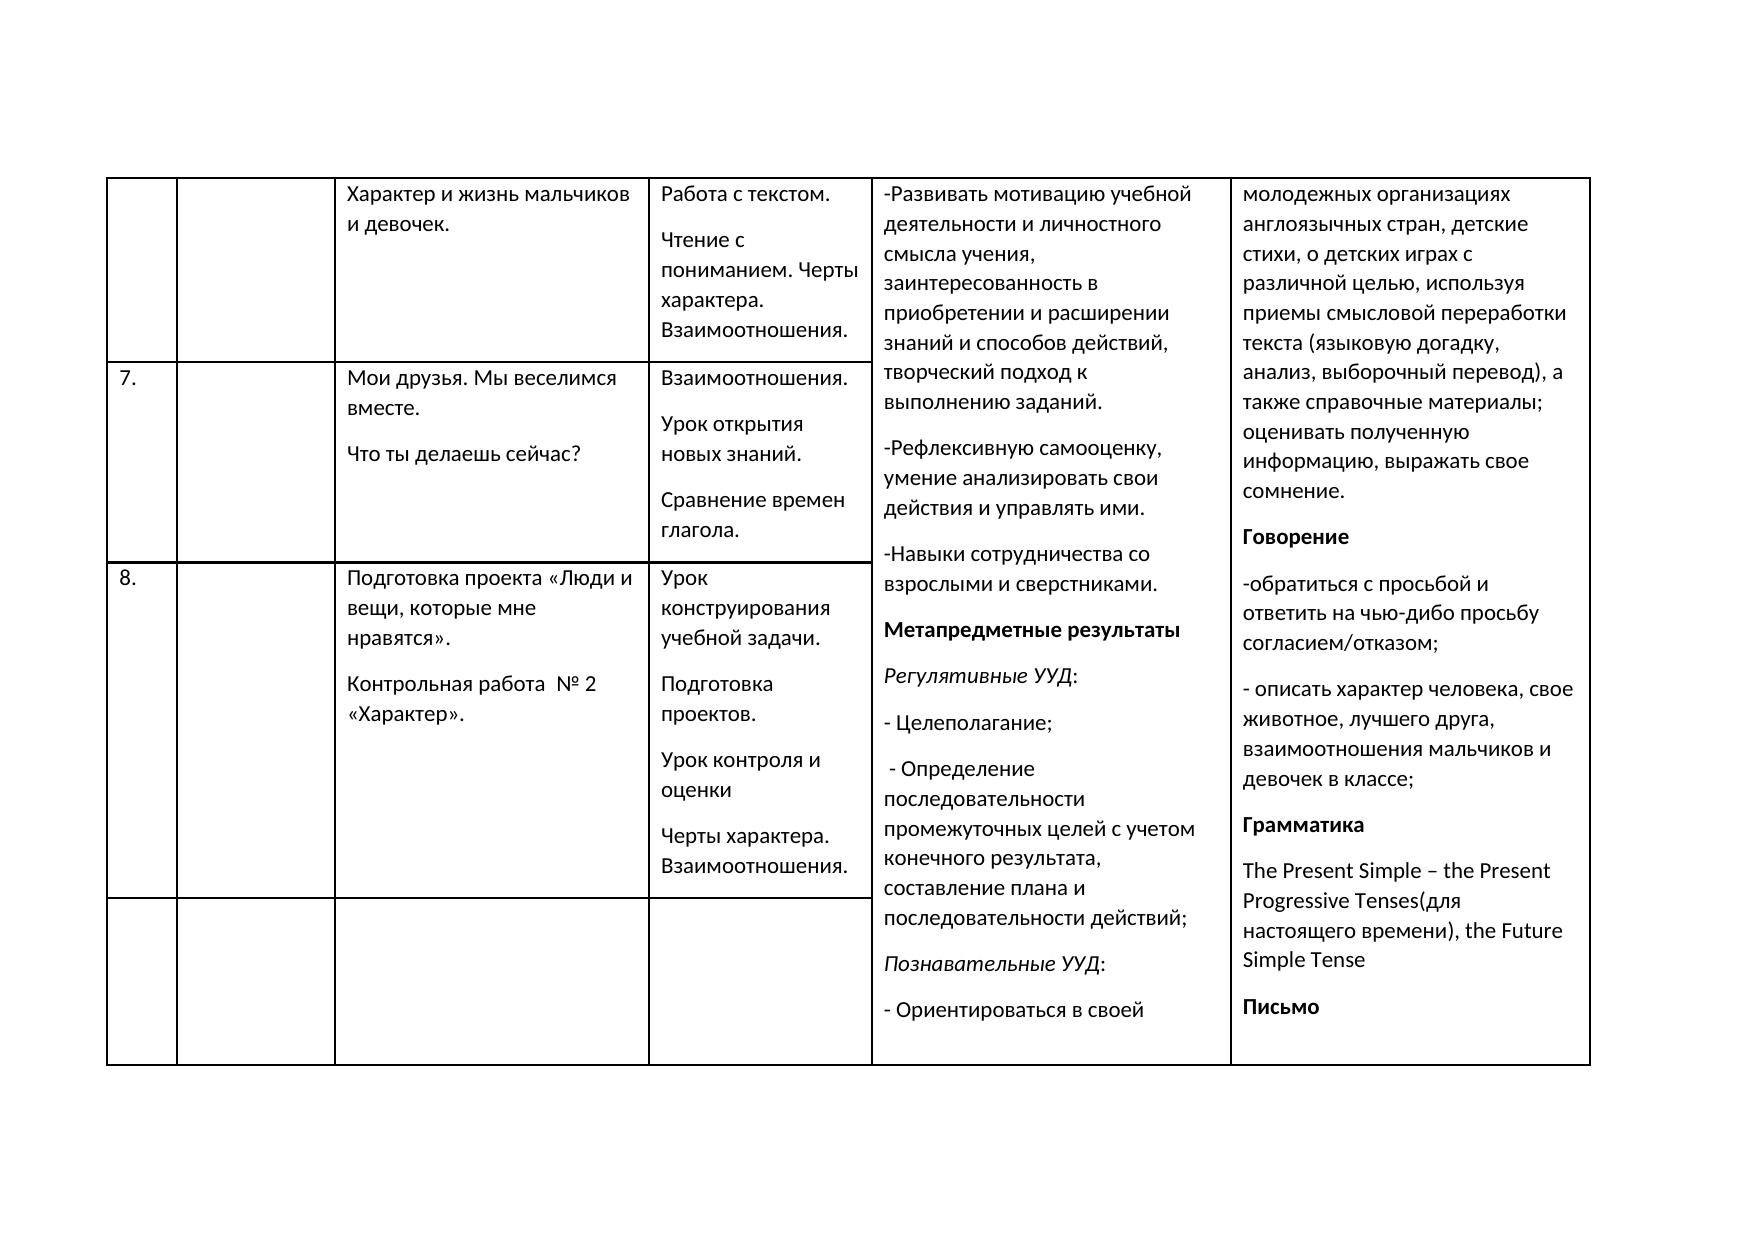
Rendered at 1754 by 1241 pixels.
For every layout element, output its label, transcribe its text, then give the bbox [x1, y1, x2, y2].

table_cell 6. [108, 179, 176, 361]
table_cell Урок конструирования учебной задачи. Подготовка проектов. Урок контроля и оценки Черты характера. Взаимоотношения. [650, 564, 871, 897]
table_cell [178, 564, 334, 897]
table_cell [873, 179, 1230, 1064]
table_cell [178, 179, 334, 361]
table_cell [178, 363, 334, 561]
table_cell Подготовка проекта «Люди и вещи, которые мне нравятся». Контрольная работа № 2 «Характер». [336, 564, 648, 897]
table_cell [650, 179, 871, 361]
table_cell 7. [108, 363, 176, 561]
table_cell [336, 899, 648, 1064]
table_cell 8. [108, 564, 176, 897]
table_cell [178, 899, 334, 1064]
table_cell [108, 899, 176, 1064]
table_cell [650, 899, 871, 1064]
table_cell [336, 179, 648, 361]
table_cell Мои друзья. Мы веселимся вместе. Что ты делаешь сейчас? [336, 363, 648, 561]
table_cell Взаимоотношения. Урок открытия новых знаний. Сравнение времен глагола. [650, 363, 871, 561]
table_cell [1232, 179, 1589, 1064]
